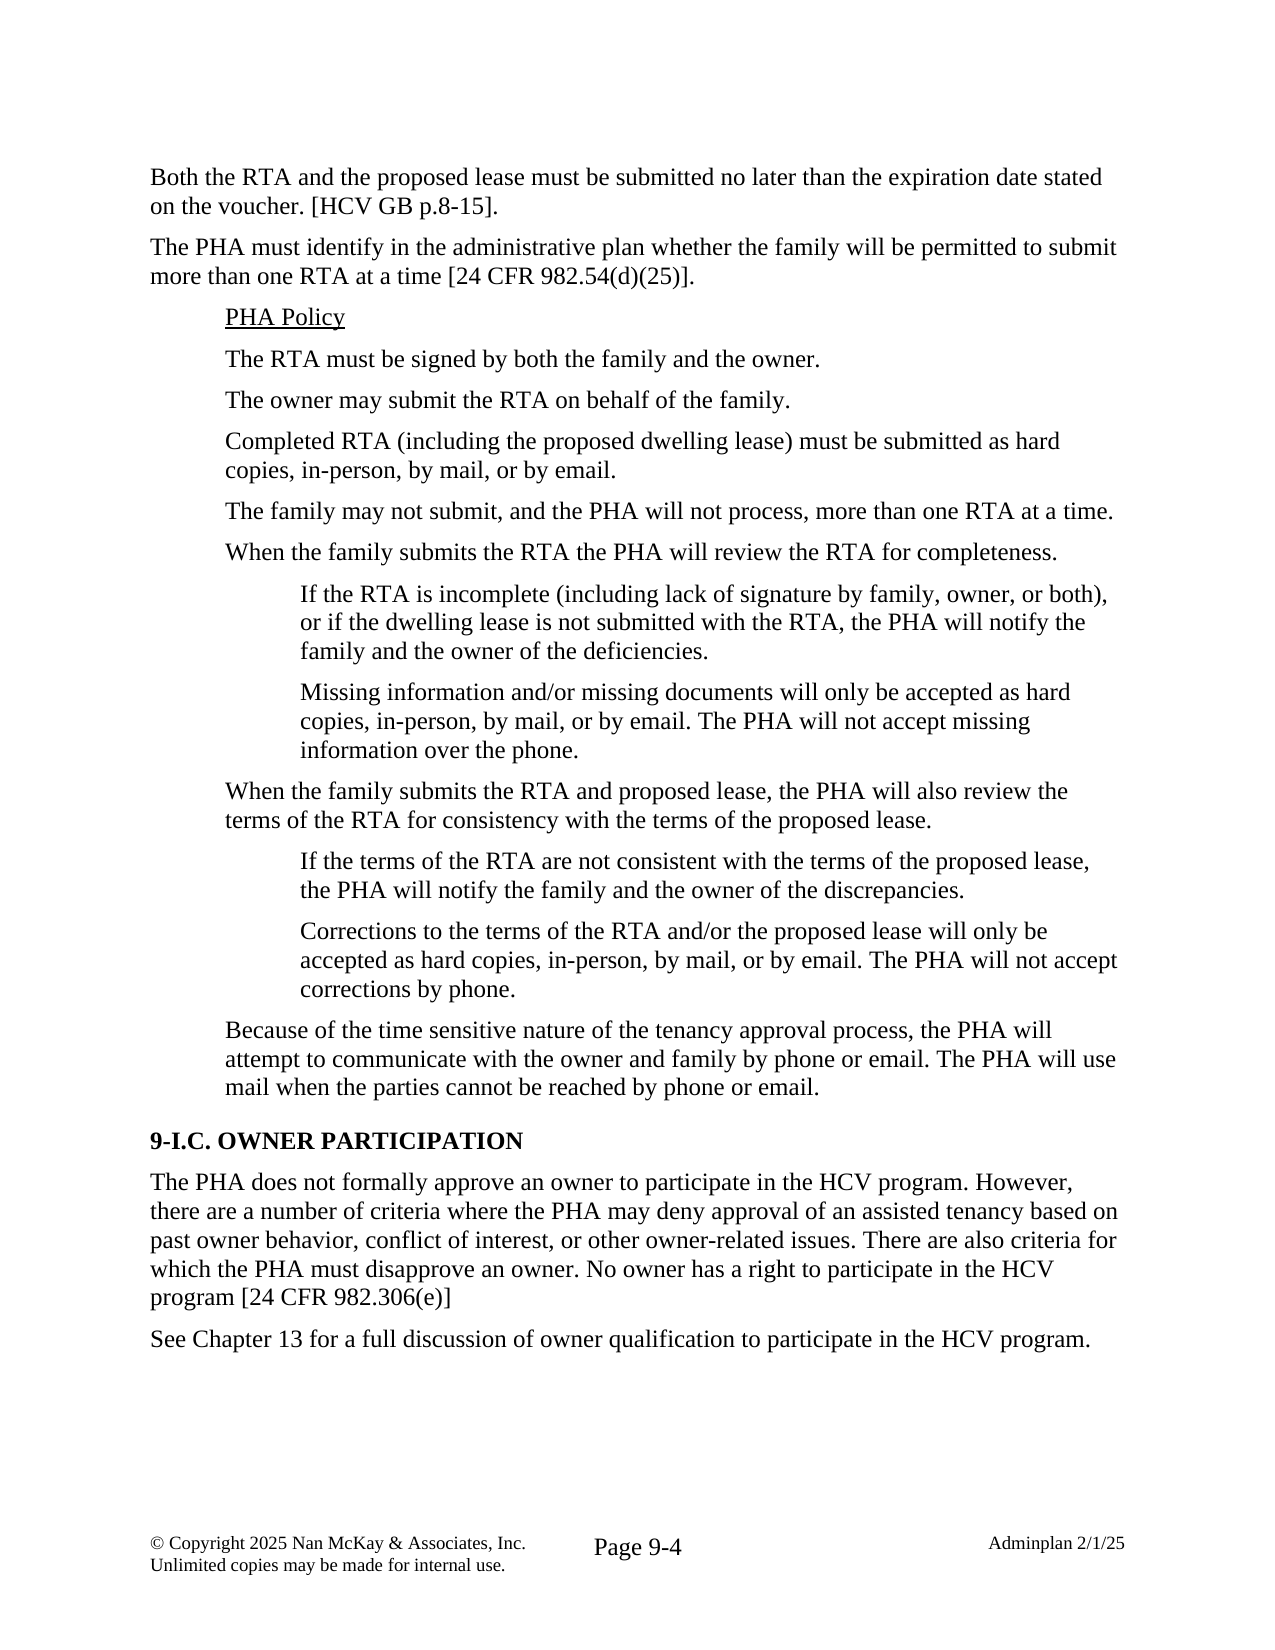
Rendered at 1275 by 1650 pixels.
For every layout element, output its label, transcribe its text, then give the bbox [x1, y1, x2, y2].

text Because of the time sensitive nature of the tenancy approval process, the PHA will attempt to communicate with the owner and family by phone or email. The PHA will use mail when the parties cannot be reached by phone or email. [225, 1015, 1125, 1101]
text The PHA does not formally approve an owner to participate in the HCV program. However, there are a number of criteria where the PHA may deny approval of an assisted tenancy based on past owner behavior, conflict of interest, or other owner-related issues. There are also criteria for which the PHA must disapprove an owner. No owner has a right to participate in the HCV program [24 CFR 982.306(e)] [150, 1167, 1125, 1311]
text PHA Policy [225, 302, 1125, 331]
text The PHA must identify in the administrative plan whether the family will be permitted to submit more than one RTA at a time [24 CFR 982.54(d)(25)]. [150, 232, 1125, 290]
text Missing information and/or missing documents will only be accepted as hard copies, in-person, by mail, or by email. The PHA will not accept missing information over the phone. [300, 677, 1125, 764]
text The RTA must be signed by both the family and the owner. [225, 344, 1125, 372]
text Both the RTA and the proposed lease must be submitted no later than the expiration date stated on the voucher. [HCV GB p.8-15]. [150, 162, 1125, 220]
text See Chapter 13 for a full discussion of owner qualification to participate in the HCV program. [150, 1324, 1125, 1352]
text When the family submits the RTA and proposed lease, the PHA will also review the terms of the RTA for consistency with the terms of the proposed lease. [225, 776, 1125, 834]
text If the RTA is incomplete (including lack of signature by family, owner, or both), or if the dwelling lease is not submitted with the RTA, the PHA will notify the family and the owner of the deficiencies. [300, 579, 1125, 665]
text The owner may submit the RTA on behalf of the family. [225, 385, 1125, 414]
text 9-I.C. OWNER PARTICIPATION [150, 1126, 1125, 1155]
text Completed RTA (including the proposed dwelling lease) must be submitted as hard copies, in-person, by mail, or by email. [225, 426, 1125, 484]
text The family may not submit, and the PHA will not process, more than one RTA at a time. [225, 496, 1125, 525]
text When the family submits the RTA the PHA will review the RTA for completeness. [225, 537, 1125, 566]
text If the terms of the RTA are not consistent with the terms of the proposed lease, the PHA will notify the family and the owner of the discrepancies. [300, 846, 1125, 904]
text Corrections to the terms of the RTA and/or the proposed lease will only be accepted as hard copies, in-person, by mail, or by email. The PHA will not accept corrections by phone. [300, 916, 1125, 1002]
